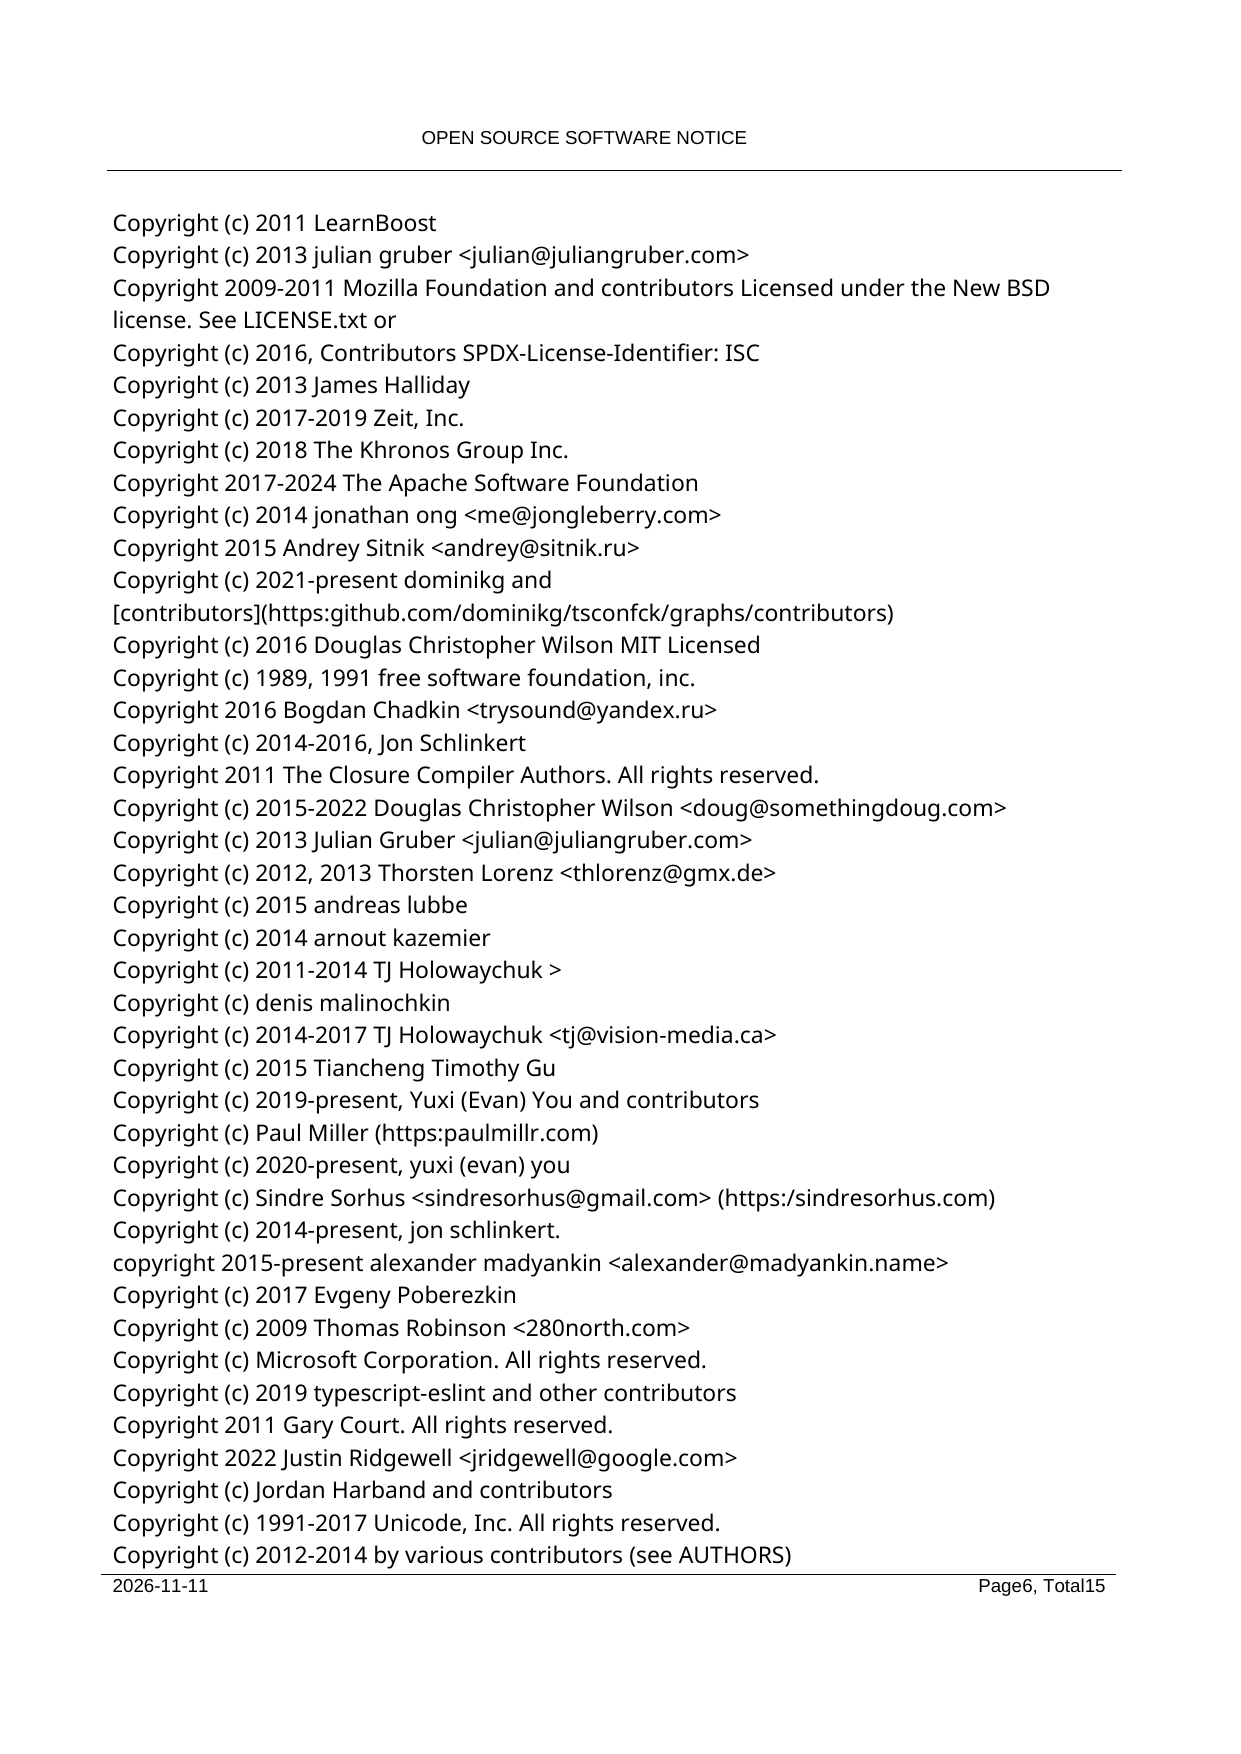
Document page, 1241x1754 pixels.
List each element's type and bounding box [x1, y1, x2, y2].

text [112, 206, 1128, 1571]
